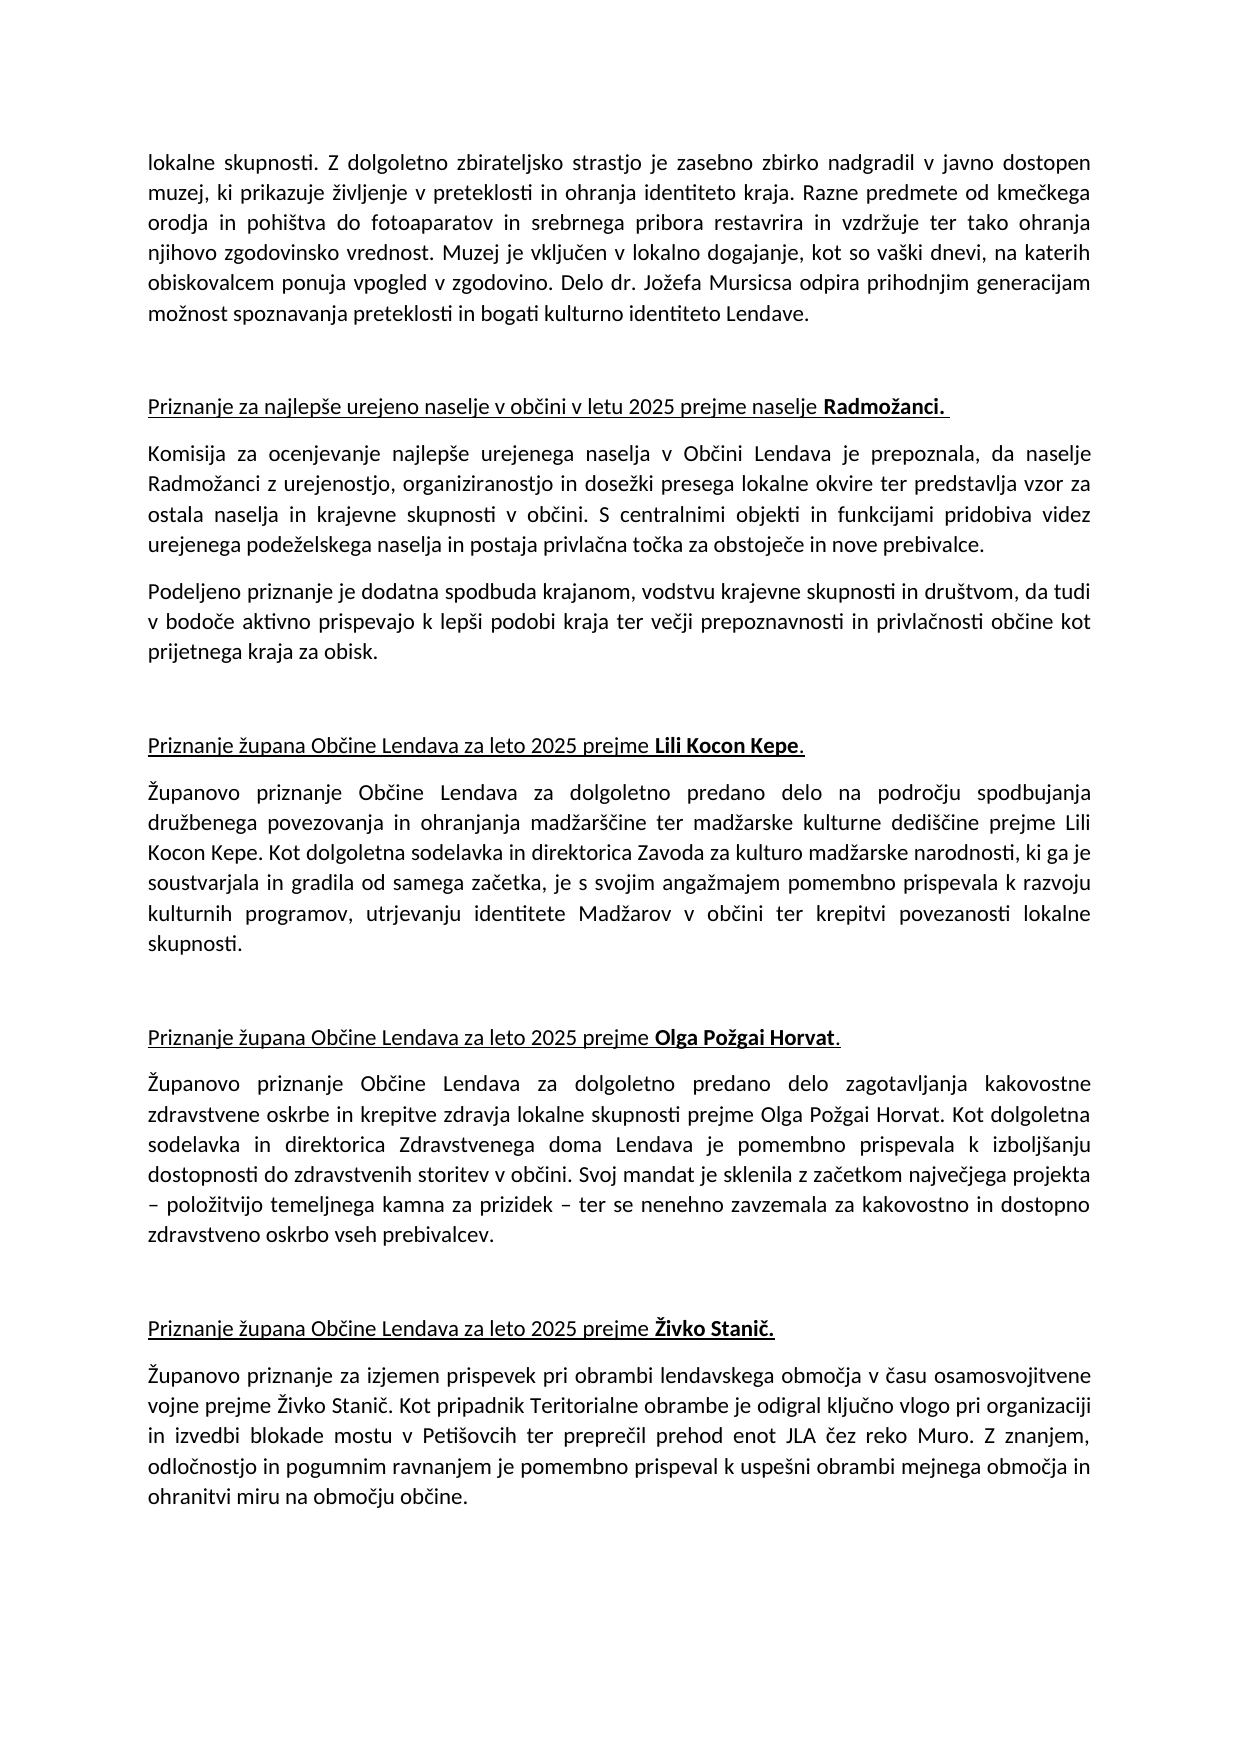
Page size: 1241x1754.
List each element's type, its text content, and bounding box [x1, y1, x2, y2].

text Županovo priznanje za izjemen prispevek pri obrambi lendavskega območja v času osamosvojitvene vojne prejme Živko Stanič. Kot pripadnik Teritorialne obrambe je odigral ključno vlogo pri organizaciji in izvedbi blokade mostu v Petišovcih ter preprečil prehod enot JLA čez reko Muro. Z znanjem, odločnostjo in pogumnim ravnanjem je pomembno prispeval k uspešni obrambi mejnega območja in ohranitvi miru na območju občine. [148, 1361, 1093, 1510]
text Podeljeno priznanje je dodatna spodbuda krajanom, vodstvu krajevne skupnosti in društvom, da tudi v bodoče aktivno prispevajo k lepši podobi kraja ter večji prepoznavnosti in privlačnosti občine kot prijetnega kraja za obisk. [148, 577, 1093, 665]
text Priznanje župana Občine Lendava za leto 2025 prejme Olga Požgai Horvat. [148, 1023, 1093, 1051]
text Županovo priznanje Občine Lendava za dolgoletno predano delo zagotavljanja kakovostne zdravstvene oskrbe in krepitve zdravja lokalne skupnosti prejme Olga Požgai Horvat. Kot dolgoletna sodelavka in direktorica Zdravstvenega doma Lendava je pomembno prispevala k izboljšanju dostopnosti do zdravstvenih storitev v občini. Svoj mandat je sklenila z začetkom največjega projekta – položitvijo temeljnega kamna za prizidek – ter se nenehno zavzemala za kakovostno in dostopno zdravstveno oskrbo vseh prebivalcev. [148, 1069, 1093, 1248]
text Komisija za ocenjevanje najlepše urejenega naselja v Občini Lendava je prepoznala, da naselje Radmožanci z urejenostjo, organiziranostjo in dosežki presega lokalne okvire ter predstavlja vzor za ostala naselja in krajevne skupnosti v občini. S centralnimi objekti in funkcijami pridobiva videz urejenega podeželskega naselja in postaja privlačna točka za obstoječe in nove prebivalce. [148, 439, 1093, 558]
text Priznanje župana Občine Lendava za leto 2025 prejme Lili Kocon Kepe. [148, 731, 1093, 759]
text Županovo priznanje Občine Lendava za dolgoletno predano delo na področju spodbujanja družbenega povezovanja in ohranjanja madžarščine ter madžarske kulturne dediščine prejme Lili Kocon Kepe. Kot dolgoletna sodelavka in direktorica Zavoda za kulturo madžarske narodnosti, ki ga je soustvarjala in gradila od samega začetka, je s svojim angažmajem pomembno prispevala k razvoju kulturnih programov, utrjevanju identitete Madžarov v občini ter krepitvi povezanosti lokalne skupnosti. [148, 778, 1093, 957]
text Priznanje za najlepše urejeno naselje v občini v letu 2025 prejme naselje Radmožanci. [148, 392, 1093, 420]
text Priznanje župana Občine Lendava za leto 2025 prejme Živko Stanič. [148, 1314, 1093, 1342]
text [148, 148, 1093, 327]
